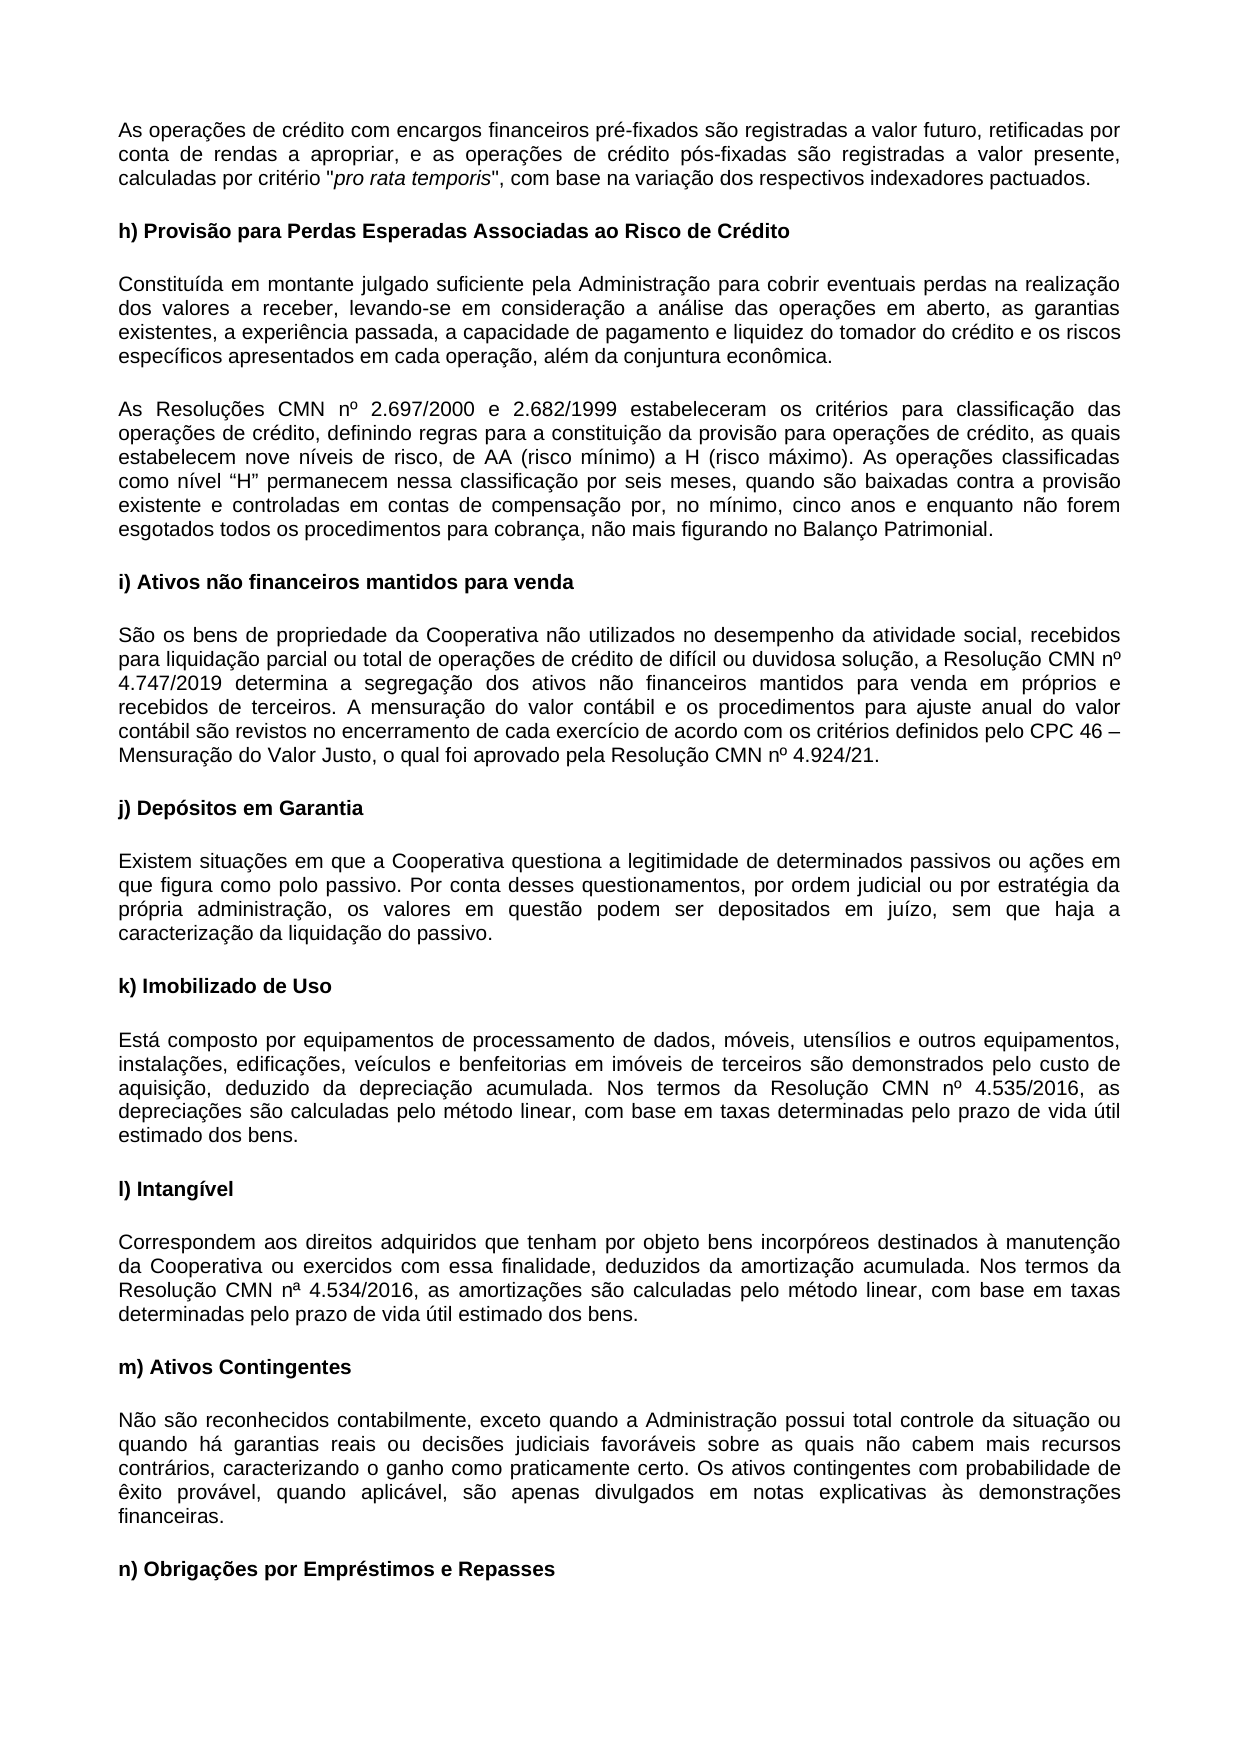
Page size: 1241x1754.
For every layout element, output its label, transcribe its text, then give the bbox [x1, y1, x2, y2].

text Existem situações em que a Cooperativa questiona a legitimidade de determinados passivos ou ações em que figura como polo passivo. Por conta desses questionamentos, por ordem judicial ou por estratégia da própria administração, os valores em questão podem ser depositados em juízo, sem que haja a caracterização da liquidação do passivo. [118, 849, 1122, 945]
text n) Obrigações por Empréstimos e Repasses [118, 1557, 1122, 1581]
text j) Depósitos em Garantia [118, 796, 1122, 820]
text As Resoluções CMN nº 2.697/2000 e 2.682/1999 estabeleceram os critérios para classificação das operações de crédito, definindo regras para a constituição da provisão para operações de crédito, as quais estabelecem nove níveis de risco, de AA (risco mínimo) a H (risco máximo). As operações classificadas como nível “H” permanecem nessa classificação por seis meses, quando são baixadas contra a provisão existente e controladas em contas de compensação por, no mínimo, cinco anos e enquanto não forem esgotados todos os procedimentos para cobrança, não mais figurando no Balanço Patrimonial. [118, 397, 1122, 541]
text Está composto por equipamentos de processamento de dados, móveis, utensílios e outros equipamentos, instalações, edificações, veículos e benfeitorias em imóveis de terceiros são demonstrados pelo custo de aquisição, deduzido da depreciação acumulada. Nos termos da Resolução CMN nº 4.535/2016, as depreciações são calculadas pelo método linear, com base em taxas determinadas pelo prazo de vida útil estimado dos bens. [118, 1027, 1122, 1147]
text m) Ativos Contingentes [118, 1354, 1122, 1378]
text Constituída em montante julgado suficiente pela Administração para cobrir eventuais perdas na realização dos valores a receber, levando-se em consideração a análise das operações em aberto, as garantias existentes, a experiência passada, a capacidade de pagamento e liquidez do tomador do crédito e os riscos específicos apresentados em cada operação, além da conjuntura econômica. [118, 272, 1122, 368]
text As operações de crédito com encargos financeiros pré-fixados são registradas a valor futuro, retificadas por conta de rendas a apropriar, e as operações de crédito pós-fixadas são registradas a valor presente, calculadas por critério "pro rata temporis", com base na variação dos respectivos indexadores pactuados. [118, 118, 1122, 190]
text São os bens de propriedade da Cooperativa não utilizados no desempenho da atividade social, recebidos para liquidação parcial ou total de operações de crédito de difícil ou duvidosa solução, a Resolução CMN nº 4.747/2019 determina a segregação dos ativos não financeiros mantidos para venda em próprios e recebidos de terceiros. A mensuração do valor contábil e os procedimentos para ajuste anual do valor contábil são revistos no encerramento de cada exercício de acordo com os critérios definidos pelo CPC 46 – Mensuração do Valor Justo, o qual foi aprovado pela Resolução CMN nº 4.924/21. [118, 623, 1122, 767]
text h) Provisão para Perdas Esperadas Associadas ao Risco de Crédito [118, 219, 1122, 243]
text i) Ativos não financeiros mantidos para venda [118, 570, 1122, 594]
text Correspondem aos direitos adquiridos que tenham por objeto bens incorpóreos destinados à manutenção da Cooperativa ou exercidos com essa finalidade, deduzidos da amortização acumulada. Nos termos da Resolução CMN nª 4.534/2016, as amortizações são calculadas pelo método linear, com base em taxas determinadas pelo prazo de vida útil estimado dos bens. [118, 1229, 1122, 1325]
text l) Intangível [118, 1176, 1122, 1200]
text k) Imobilizado de Uso [118, 974, 1122, 998]
text Não são reconhecidos contabilmente, exceto quando a Administração possui total controle da situação ou quando há garantias reais ou decisões judiciais favoráveis sobre as quais não cabem mais recursos contrários, caracterizando o ganho como praticamente certo. Os ativos contingentes com probabilidade de êxito provável, quando aplicável, são apenas divulgados em notas explicativas às demonstrações financeiras. [118, 1408, 1122, 1527]
